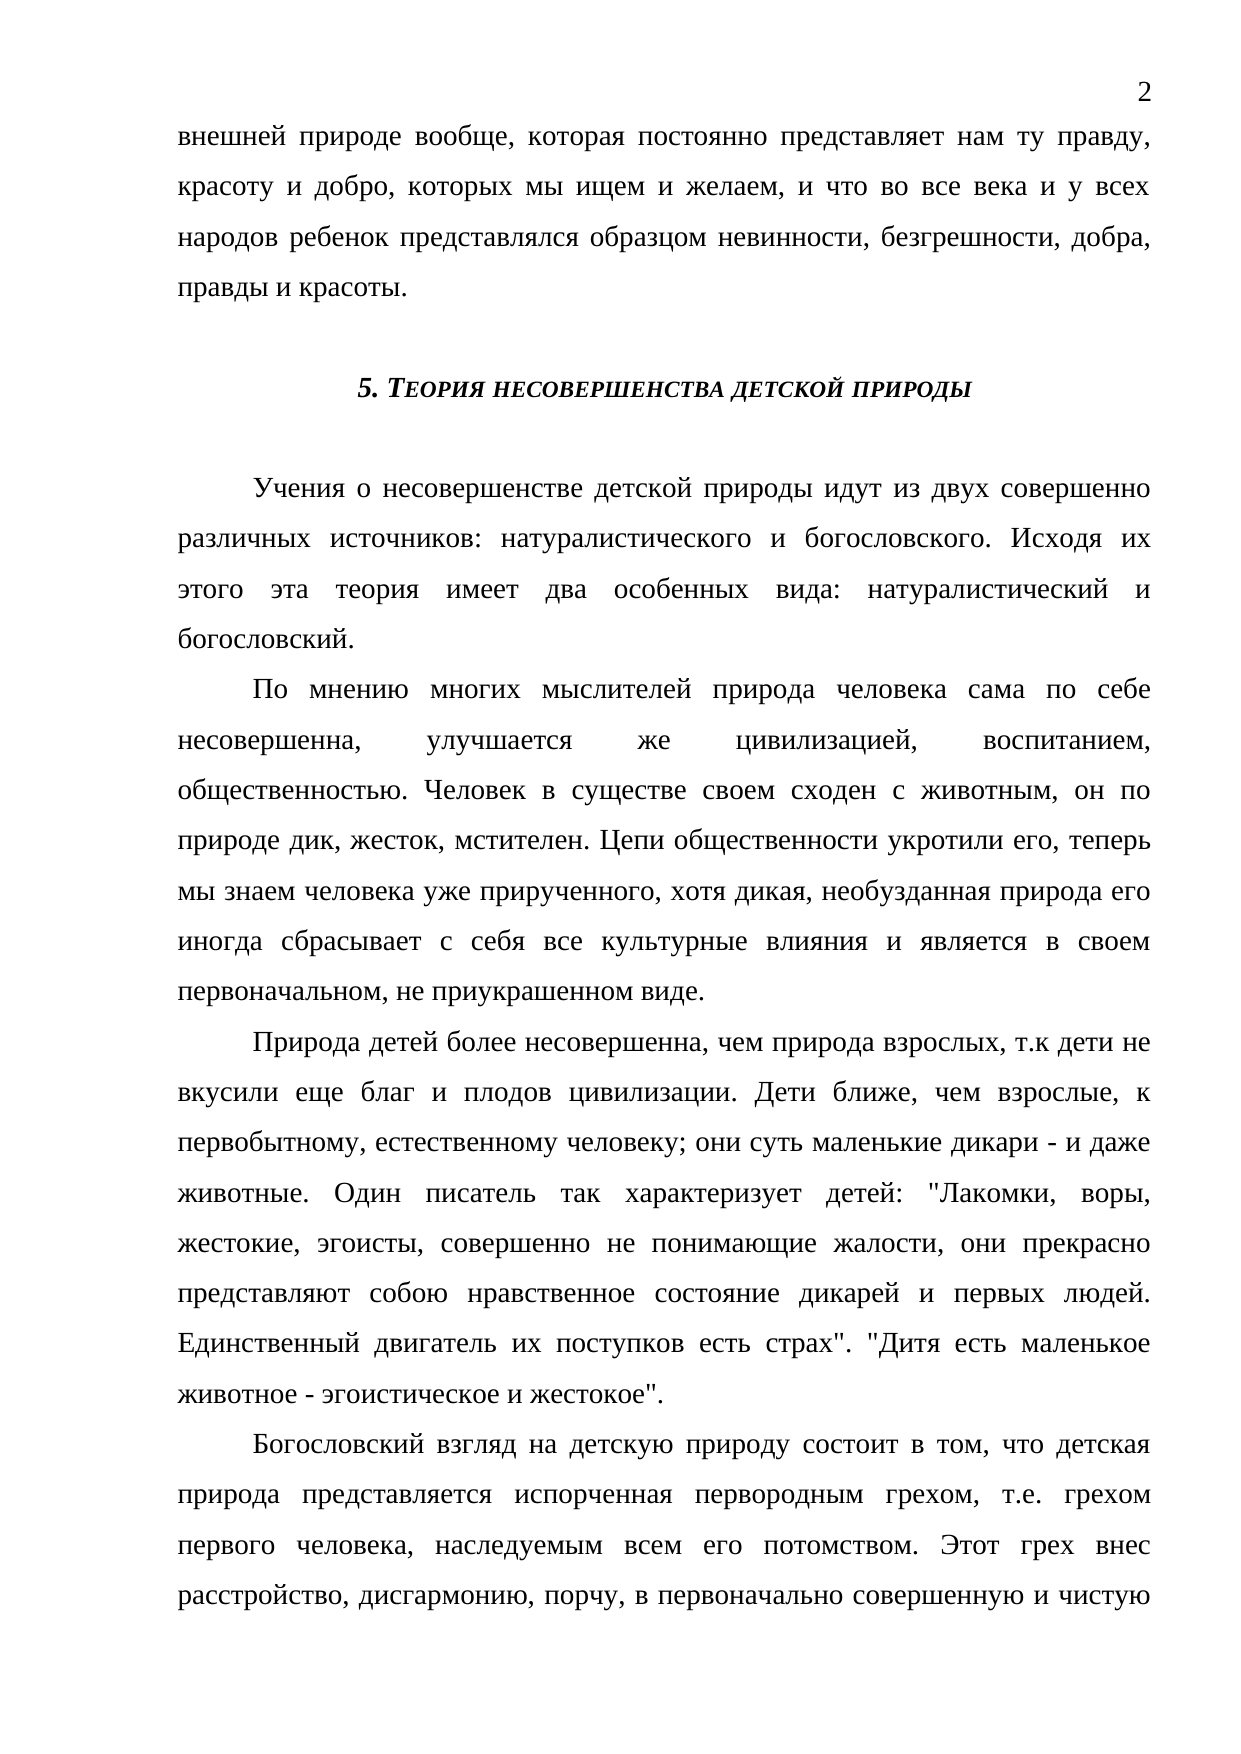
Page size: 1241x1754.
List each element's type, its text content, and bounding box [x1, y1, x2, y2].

text Природа детей более несовершенна, чем природа взрослых, т.к дети не вкусили еще благ и плодов цивилизации. Дети ближе, чем взрослые, к первобытному, естественному человеку; они суть маленькие дикари - и даже животные. Один писатель так характеризует детей: "Лакомки, воры, жестокие, эгоисты, совершенно не понимающие жалости, они прекрасно представляют собою нравственное состояние дикарей и первых людей. Единственный двигатель их поступков есть страх". "Дитя есть маленькое животное - эгоистическое и жестокое". [177, 1024, 1152, 1409]
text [177, 118, 1152, 303]
text По мнению многих мыслителей природа человека сама по себе несовершенна, улучшается же цивилизацией, воспитанием, общественностью. Человек в существе своем сходен с животным, он по природе дик, жесток, мстителен. Цепи общественности укротили его, теперь мы знаем человека уже прирученного, хотя дикая, необузданная природа его иногда сбрасывает с себя все культурные влияния и является в своем первоначальном, не приукрашенном виде. [177, 672, 1152, 1007]
subtitle 5. Теория несовершенства детской природы [177, 370, 1152, 403]
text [177, 1426, 1152, 1611]
text Учения о несовершенстве детской природы идут из двух совершенно различных источников: натуралистического и богословского. Исходя их этого эта теория имеет два особенных вида: натуралистический и богословский. [177, 470, 1152, 655]
